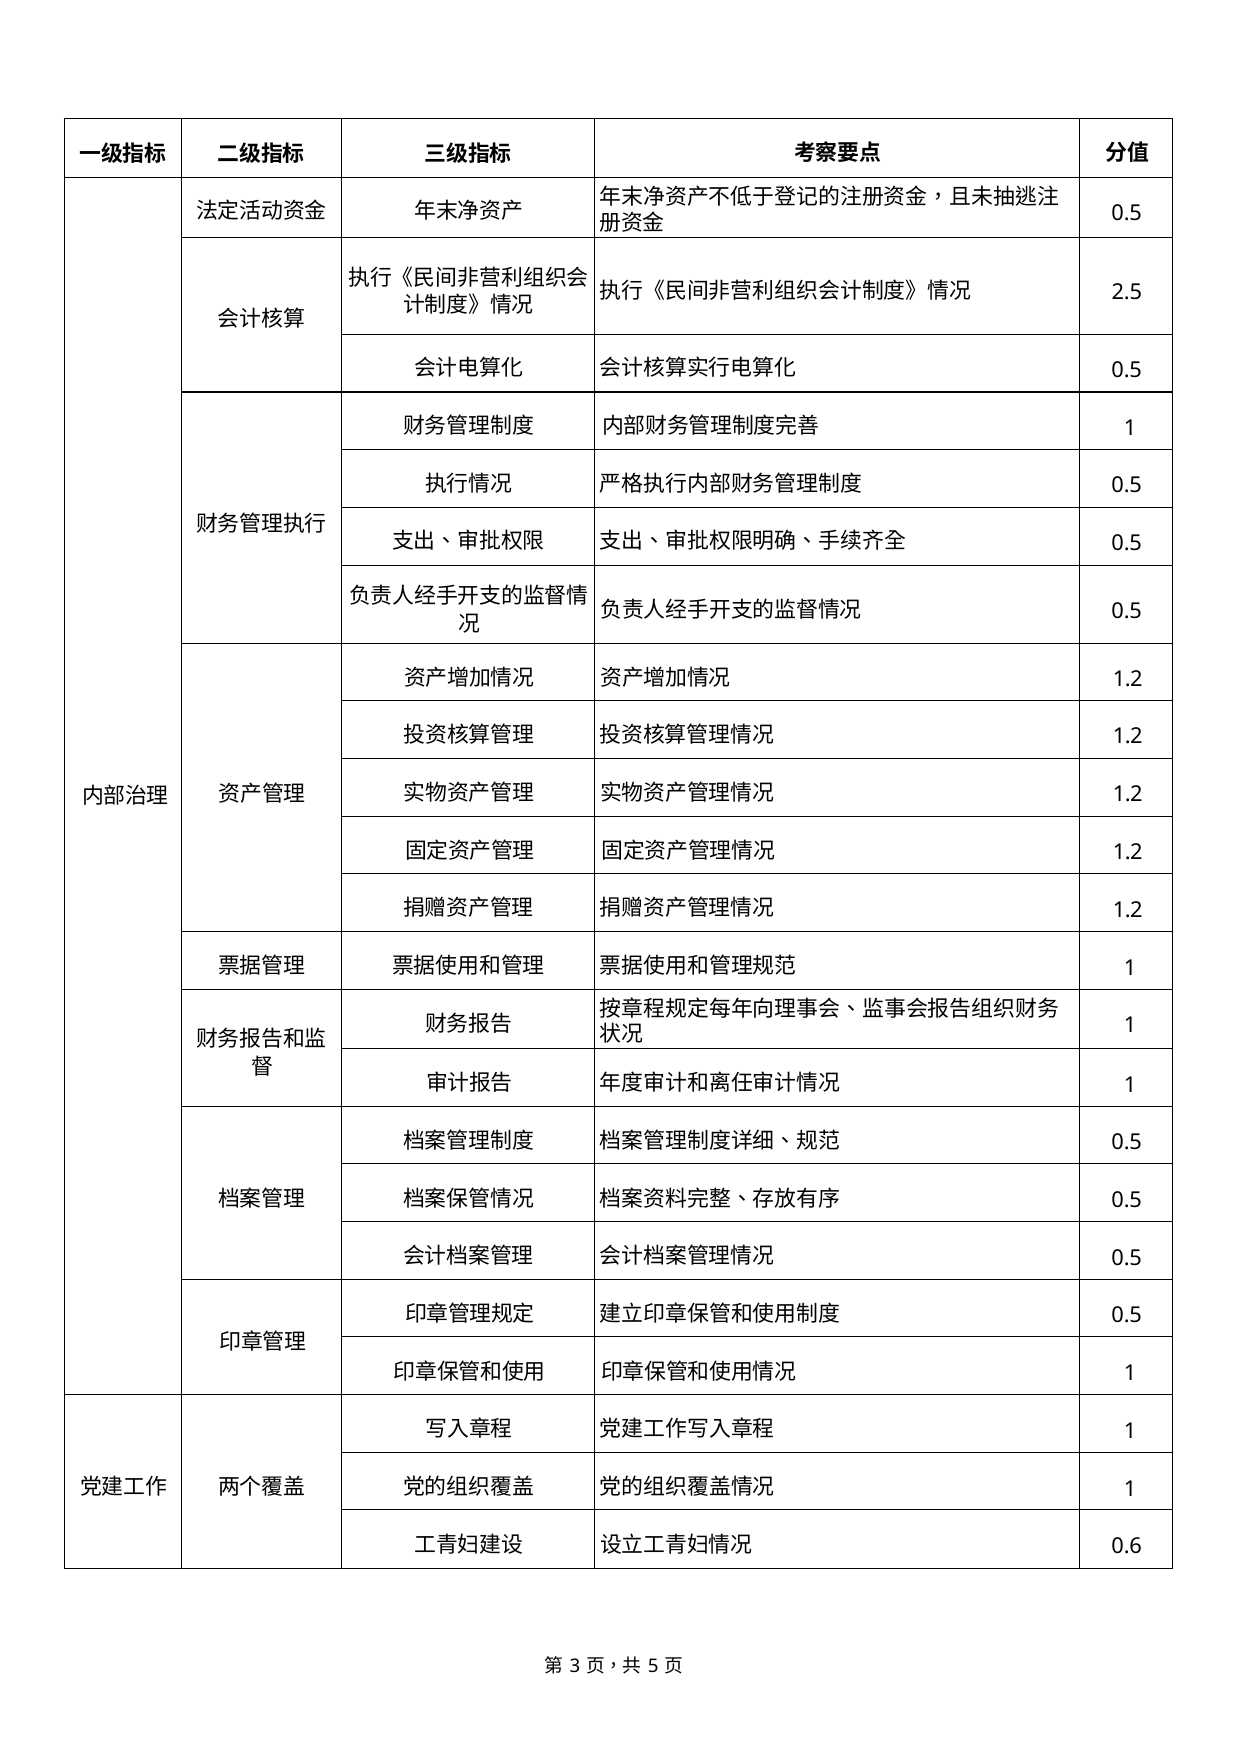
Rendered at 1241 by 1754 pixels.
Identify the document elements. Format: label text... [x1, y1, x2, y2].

table_cell 执行《民间非营利组织会计制度》情况 [595, 238, 1079, 334]
table_cell 0.5 [1080, 1280, 1172, 1336]
table_cell 实物资产管理 [342, 759, 594, 816]
table_cell 固定资产管理情况 [595, 817, 1079, 873]
table_cell 档案管理制度详细、规范 [595, 1107, 1079, 1163]
table_cell 1 [1080, 393, 1172, 449]
table_cell 1 [1080, 990, 1172, 1048]
table_header 考察要点 [595, 119, 1079, 177]
table_cell 建立印章保管和使用制度 [595, 1280, 1079, 1336]
table_cell 固定资产管理 [342, 817, 594, 873]
table_cell 2.5 [1080, 238, 1172, 334]
table_cell 党的组织覆盖 [342, 1453, 594, 1509]
table_cell 投资核算管理情况 [595, 701, 1079, 758]
table_cell 会计核算 [182, 238, 341, 391]
table_cell 执行《民间非营利组织会 计制度》情况 [342, 238, 594, 334]
table_cell 财务管理制度 [342, 393, 594, 449]
table_cell 捐赠资产管理 [342, 874, 594, 931]
table_cell 1.2 [1080, 759, 1172, 816]
table_cell 印章保管和使用情况 [595, 1337, 1079, 1394]
table_cell 党的组织覆盖情况 [595, 1453, 1079, 1509]
table_cell 票据管理 [182, 932, 341, 988]
table_cell 资产增加情况 [595, 644, 1079, 700]
table_cell 两个覆盖 [182, 1395, 341, 1568]
table_cell 1.2 [1080, 644, 1172, 700]
table_cell 工青妇建设 [342, 1510, 594, 1568]
table_cell 严格执行内部财务管理制度 [595, 450, 1079, 507]
table_cell 负责人经手开支的监督情 况 [342, 566, 594, 643]
table_cell 支出、审批权限明确、手续齐全 [595, 508, 1079, 564]
table_cell 1 [1080, 1337, 1172, 1394]
table_cell 资产增加情况 [342, 644, 594, 700]
table_cell 档案管理 [182, 1107, 341, 1279]
table_cell 档案管理制度 [342, 1107, 594, 1163]
table_cell 内部治理 [65, 178, 181, 1394]
table_cell 年末净资产 [342, 178, 594, 237]
table_cell 捐赠资产管理情况 [595, 874, 1079, 931]
table_cell 资产管理 [182, 644, 341, 931]
table_cell 档案资料完整、存放有序 [595, 1164, 1079, 1221]
table_cell 1.2 [1080, 817, 1172, 873]
table_cell 财务管理执行 [182, 393, 341, 643]
table_header 二级指标 [182, 119, 341, 177]
table_cell 实物资产管理情况 [595, 759, 1079, 816]
table_cell 档案保管情况 [342, 1164, 594, 1221]
table_cell 0.5 [1080, 178, 1172, 237]
table_header 一级指标 [65, 119, 181, 177]
table_cell 会计档案管理情况 [595, 1222, 1079, 1279]
table_cell 印章管理 [182, 1280, 341, 1394]
table_cell 会计核算实行电算化 [595, 335, 1079, 391]
table_cell 财务报告 [342, 990, 594, 1048]
table_cell 0.5 [1080, 450, 1172, 507]
table_header 分值 [1080, 119, 1172, 177]
table_cell 支出、审批权限 [342, 508, 594, 564]
table_cell 0.5 [1080, 1107, 1172, 1163]
table_cell 0.5 [1080, 335, 1172, 391]
table_cell 会计电算化 [342, 335, 594, 391]
table_cell 法定活动资金 [182, 178, 341, 237]
table_cell 1 [1080, 1453, 1172, 1509]
table_cell 负责人经手开支的监督情况 [595, 566, 1079, 643]
table_cell 1.2 [1080, 701, 1172, 758]
table_cell 年度审计和离任审计情况 [595, 1049, 1079, 1106]
table_header 三级指标 [342, 119, 594, 177]
table_cell 1 [1080, 932, 1172, 988]
table_cell 印章管理规定 [342, 1280, 594, 1336]
table_cell 执行情况 [342, 450, 594, 507]
table_cell 投资核算管理 [342, 701, 594, 758]
table_cell 党建工作 [65, 1395, 181, 1568]
table_cell 1 [1080, 1395, 1172, 1452]
table_cell 会计档案管理 [342, 1222, 594, 1279]
table_cell 1.2 [1080, 874, 1172, 931]
table_cell 财务报告和监 督 [182, 990, 341, 1106]
table_cell 年末净资产不低于登记的注册资金，且未抽逃注 册资金 [595, 178, 1079, 237]
table_cell 0.5 [1080, 566, 1172, 643]
table_cell 设立工青妇情况 [595, 1510, 1079, 1568]
table_cell 0.5 [1080, 1164, 1172, 1221]
table_cell 1 [1080, 1049, 1172, 1106]
table_cell 0.6 [1080, 1510, 1172, 1568]
table_cell 0.5 [1080, 1222, 1172, 1279]
table_cell 0.5 [1080, 508, 1172, 564]
table_cell 内部财务管理制度完善 [595, 393, 1079, 449]
table_cell 印章保管和使用 [342, 1337, 594, 1394]
table_cell 按章程规定每年向理事会、监事会报告组织财务 状况 [595, 990, 1079, 1048]
table_cell 审计报告 [342, 1049, 594, 1106]
table_cell 票据使用和管理规范 [595, 932, 1079, 988]
table_cell 党建工作写入章程 [595, 1395, 1079, 1452]
table_cell 票据使用和管理 [342, 932, 594, 988]
table_cell 写入章程 [342, 1395, 594, 1452]
